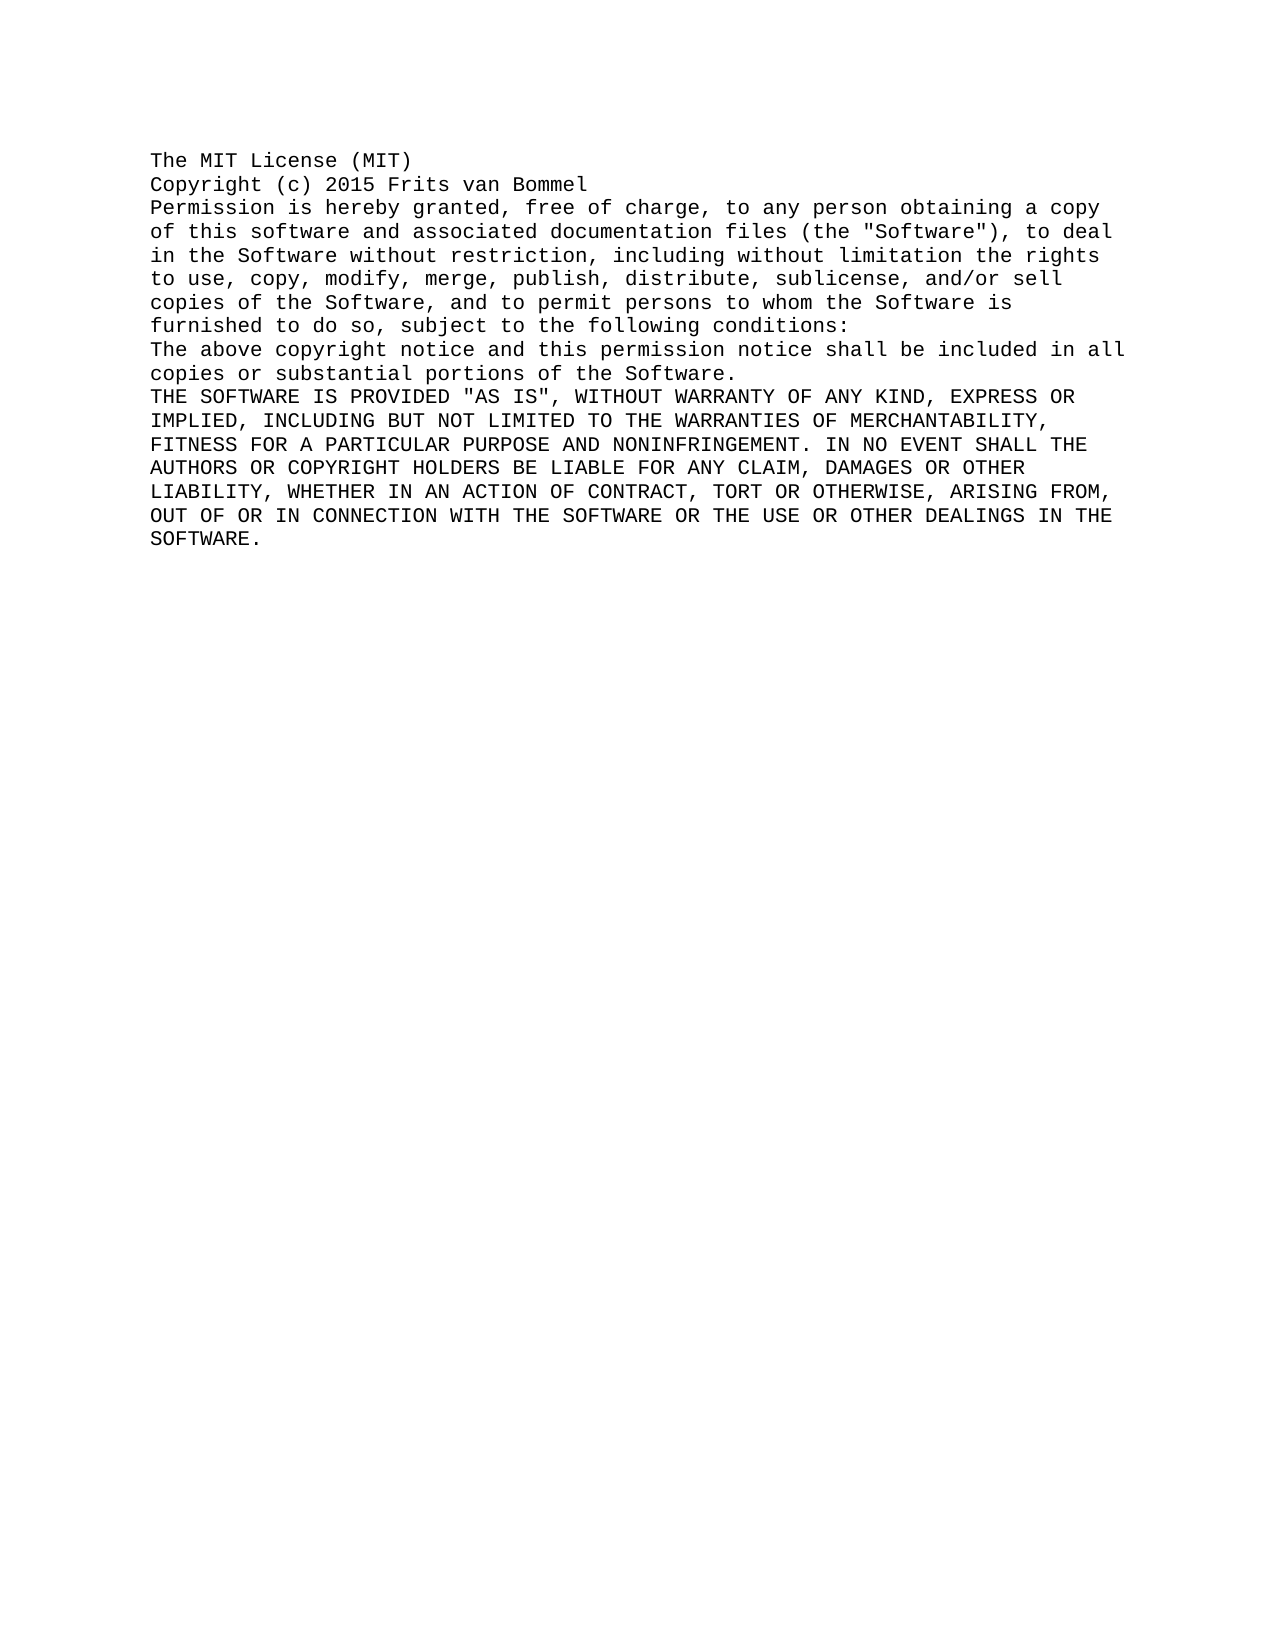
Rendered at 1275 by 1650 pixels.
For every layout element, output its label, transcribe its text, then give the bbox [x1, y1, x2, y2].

text copies of the Software, and to permit persons to whom the Software is [150, 292, 1125, 316]
text Permission is hereby granted, free of charge, to any person obtaining a copy [150, 197, 1125, 221]
text SOFTWARE. [150, 528, 1125, 552]
text of this software and associated documentation files (the "Software"), to deal [150, 221, 1125, 244]
text copies or substantial portions of the Software. [150, 363, 1125, 386]
text The MIT License (MIT) [150, 150, 1125, 174]
text Copyright (c) 2015 Frits van Bommel [150, 174, 1125, 197]
text in the Software without restriction, including without limitation the rights [150, 244, 1125, 268]
text LIABILITY, WHETHER IN AN ACTION OF CONTRACT, TORT OR OTHERWISE, ARISING FROM, [150, 481, 1125, 505]
text OUT OF OR IN CONNECTION WITH THE SOFTWARE OR THE USE OR OTHER DEALINGS IN THE [150, 505, 1125, 528]
text AUTHORS OR COPYRIGHT HOLDERS BE LIABLE FOR ANY CLAIM, DAMAGES OR OTHER [150, 457, 1125, 481]
text The above copyright notice and this permission notice shall be included in all [150, 339, 1125, 363]
text to use, copy, modify, merge, publish, distribute, sublicense, and/or sell [150, 268, 1125, 292]
text FITNESS FOR A PARTICULAR PURPOSE AND NONINFRINGEMENT. IN NO EVENT SHALL THE [150, 434, 1125, 457]
text furnished to do so, subject to the following conditions: [150, 316, 1125, 339]
text IMPLIED, INCLUDING BUT NOT LIMITED TO THE WARRANTIES OF MERCHANTABILITY, [150, 410, 1125, 434]
text THE SOFTWARE IS PROVIDED "AS IS", WITHOUT WARRANTY OF ANY KIND, EXPRESS OR [150, 386, 1125, 410]
